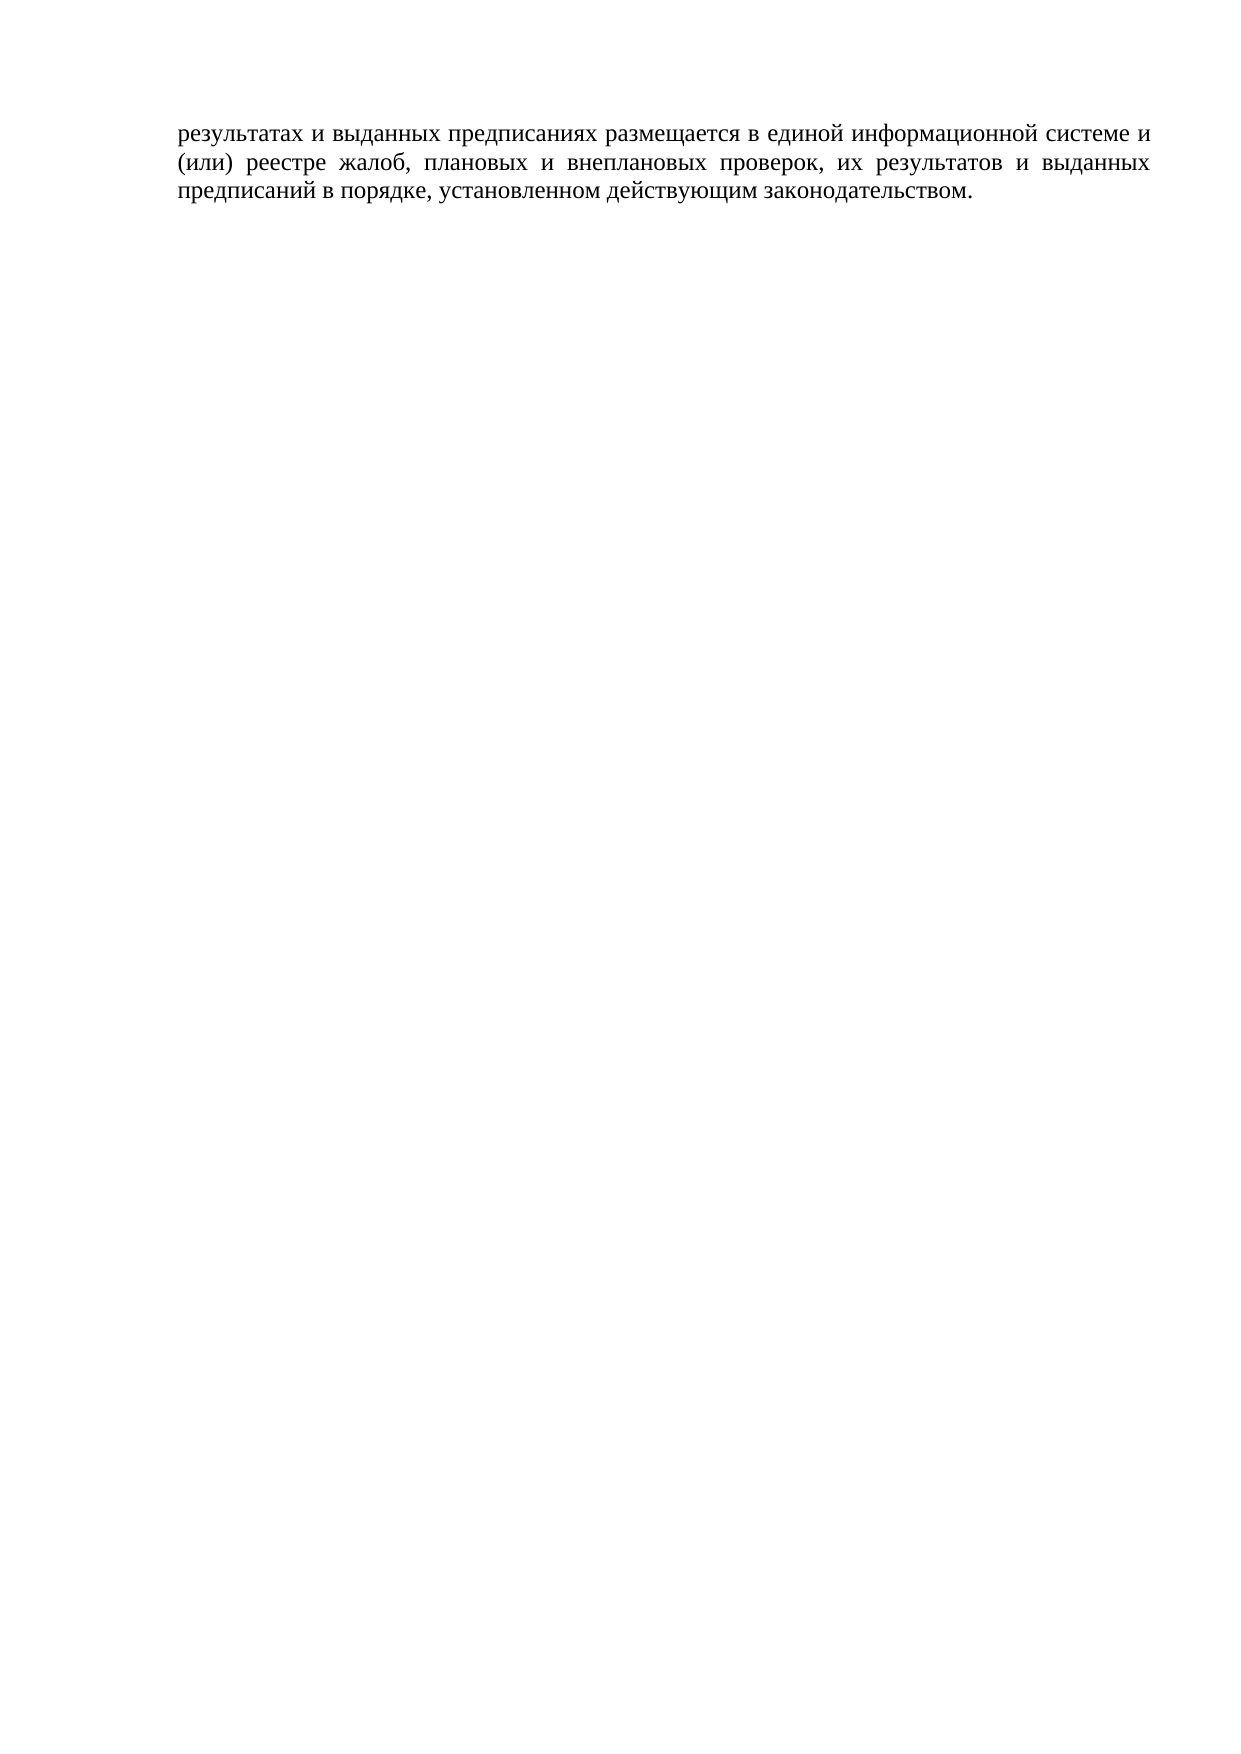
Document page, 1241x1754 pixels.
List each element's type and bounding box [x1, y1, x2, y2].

text [177, 118, 1152, 204]
